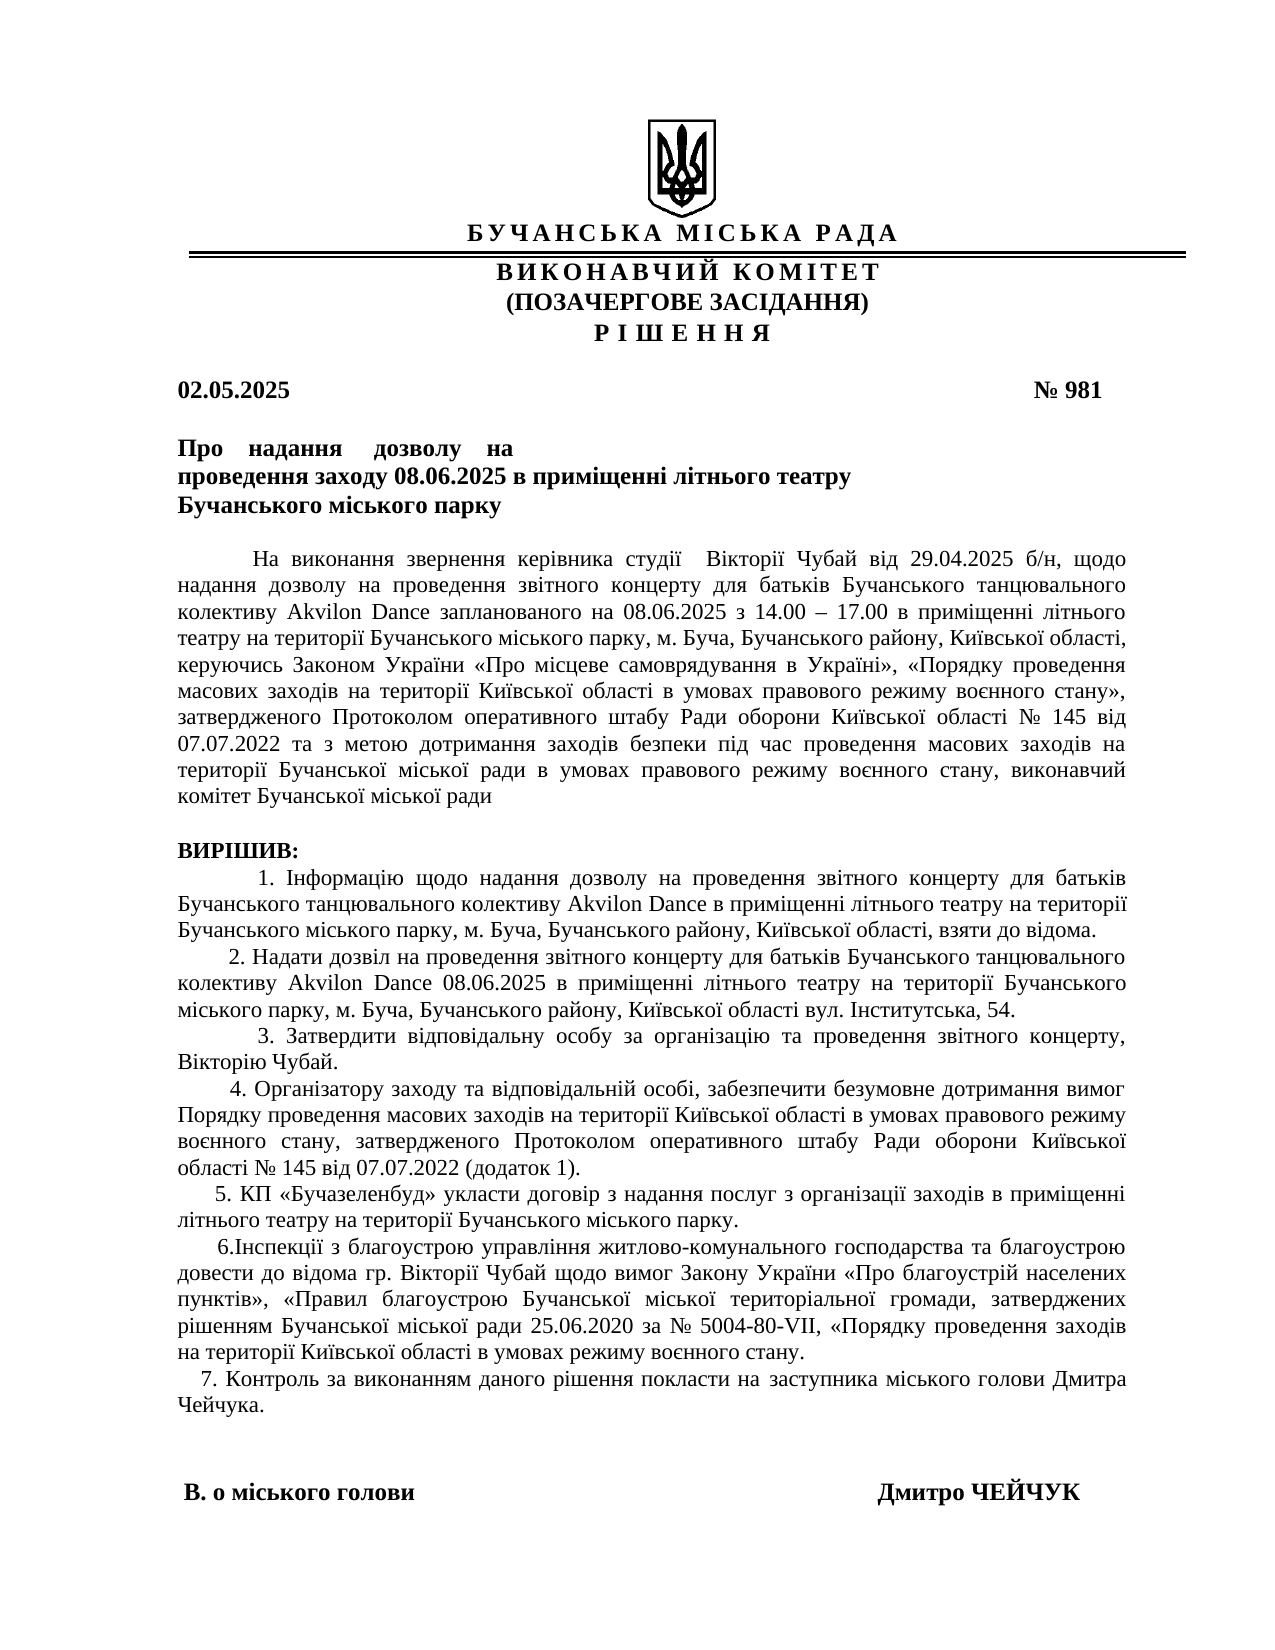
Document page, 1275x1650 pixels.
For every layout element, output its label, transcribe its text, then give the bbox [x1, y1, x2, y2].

text 6.Інспекції з благоустрою управління житлово-комунального господарства та благоустрою довести до відома гр. Вікторії Чубай щодо вимог Закону України «Про благоустрій населених пунктів», «Правил благоустрою Бучанської міської територіальної громади, затверджених рішенням Бучанської міської ради 25.06.2020 за № 5004-80-VII, «Порядку проведення заходів на території Київської області в умовах режиму воєнного стану. [177, 1233, 1127, 1364]
text 4. Організатору заходу та відповідальній особі, забезпечити безумовне дотримання вимог Порядку проведення масових заходів на території Київської області в умовах правового режиму воєнного стану, затвердженого Протоколом оперативного штабу Ради оборони Київської області № 145 від 07.07.2022 (додаток 1). [177, 1075, 1127, 1180]
text проведення заходу 08.06.2025 в приміщенні літнього театру [177, 461, 1186, 490]
picture [646, 118, 717, 219]
table_header ВИКОНАВЧИЙ КОМІТЕТ (ПОЗАЧЕРГОВЕ ЗАСІДАННЯ) [189, 258, 1186, 318]
text 5. КП «Бучазеленбуд» укласти договір з надання послуг з організації заходів в приміщенні літнього театру на території Бучанського міського парку. [177, 1180, 1127, 1233]
text 2. Надати дозвіл на проведення звітного концерту для батьків Бучанського танцювального колективу Akvilon Dance 08.06.2025 в приміщенні літнього театру на території Бучанського міського парку, м. Буча, Бучанського району, Київської області вул. Інститутська, 54. [177, 943, 1127, 1022]
text В. о міського голови Дмитро ЧЕЙЧУК [177, 1477, 1186, 1505]
text Про надання дозволу на [177, 433, 1186, 461]
text 1. Інформацію щодо надання дозволу на проведення звітного концерту для батьків Бучанського танцювального колективу Akvilon Dance в приміщенні літнього театру на території Бучанського міського парку, м. Буча, Бучанського району, Київської області, взяти до відома. [177, 864, 1127, 943]
text 3. Затвердити відповідальну особу за організацію та проведення звітного концерту, Вікторію Чубай. [177, 1022, 1127, 1075]
text На виконання звернення керівника студії Вікторії Чубай від 29.04.2025 б/н, щодо надання дозволу на проведення звітного концерту для батьків Бучанського танцювального колективу Akvilon Dance запланованого на 08.06.2025 з 14.00 – 17.00 в приміщенні літнього театру на території Бучанського міського парку, м. Буча, Бучанського району, Київської області, керуючись Законом України «Про місцеве самоврядування в Україні», «Порядку проведення масових заходів на території Київської області в умовах правового режиму воєнного стану», затвердженого Протоколом оперативного штабу Ради оборони Київської області № 145 від 07.07.2022 та з метою дотримання заходів безпеки під час проведення масових заходів на території Бучанської міської ради в умовах правового режиму воєнного стану, виконавчий комітет Бучанської міської ради [177, 545, 1127, 809]
text Бучанського міського парку [177, 490, 1186, 519]
text БУЧАНСЬКА МІСЬКА РАДА [177, 218, 1186, 247]
text 02.05.2025 № 981 [177, 375, 1186, 404]
text ВИРІШИВ: [177, 837, 1186, 864]
text РІШЕННЯ [177, 318, 1186, 346]
text 7. Контроль за виконанням даного рішення покласти на заступника міського голови Дмитра Чейчука. [177, 1364, 1127, 1417]
